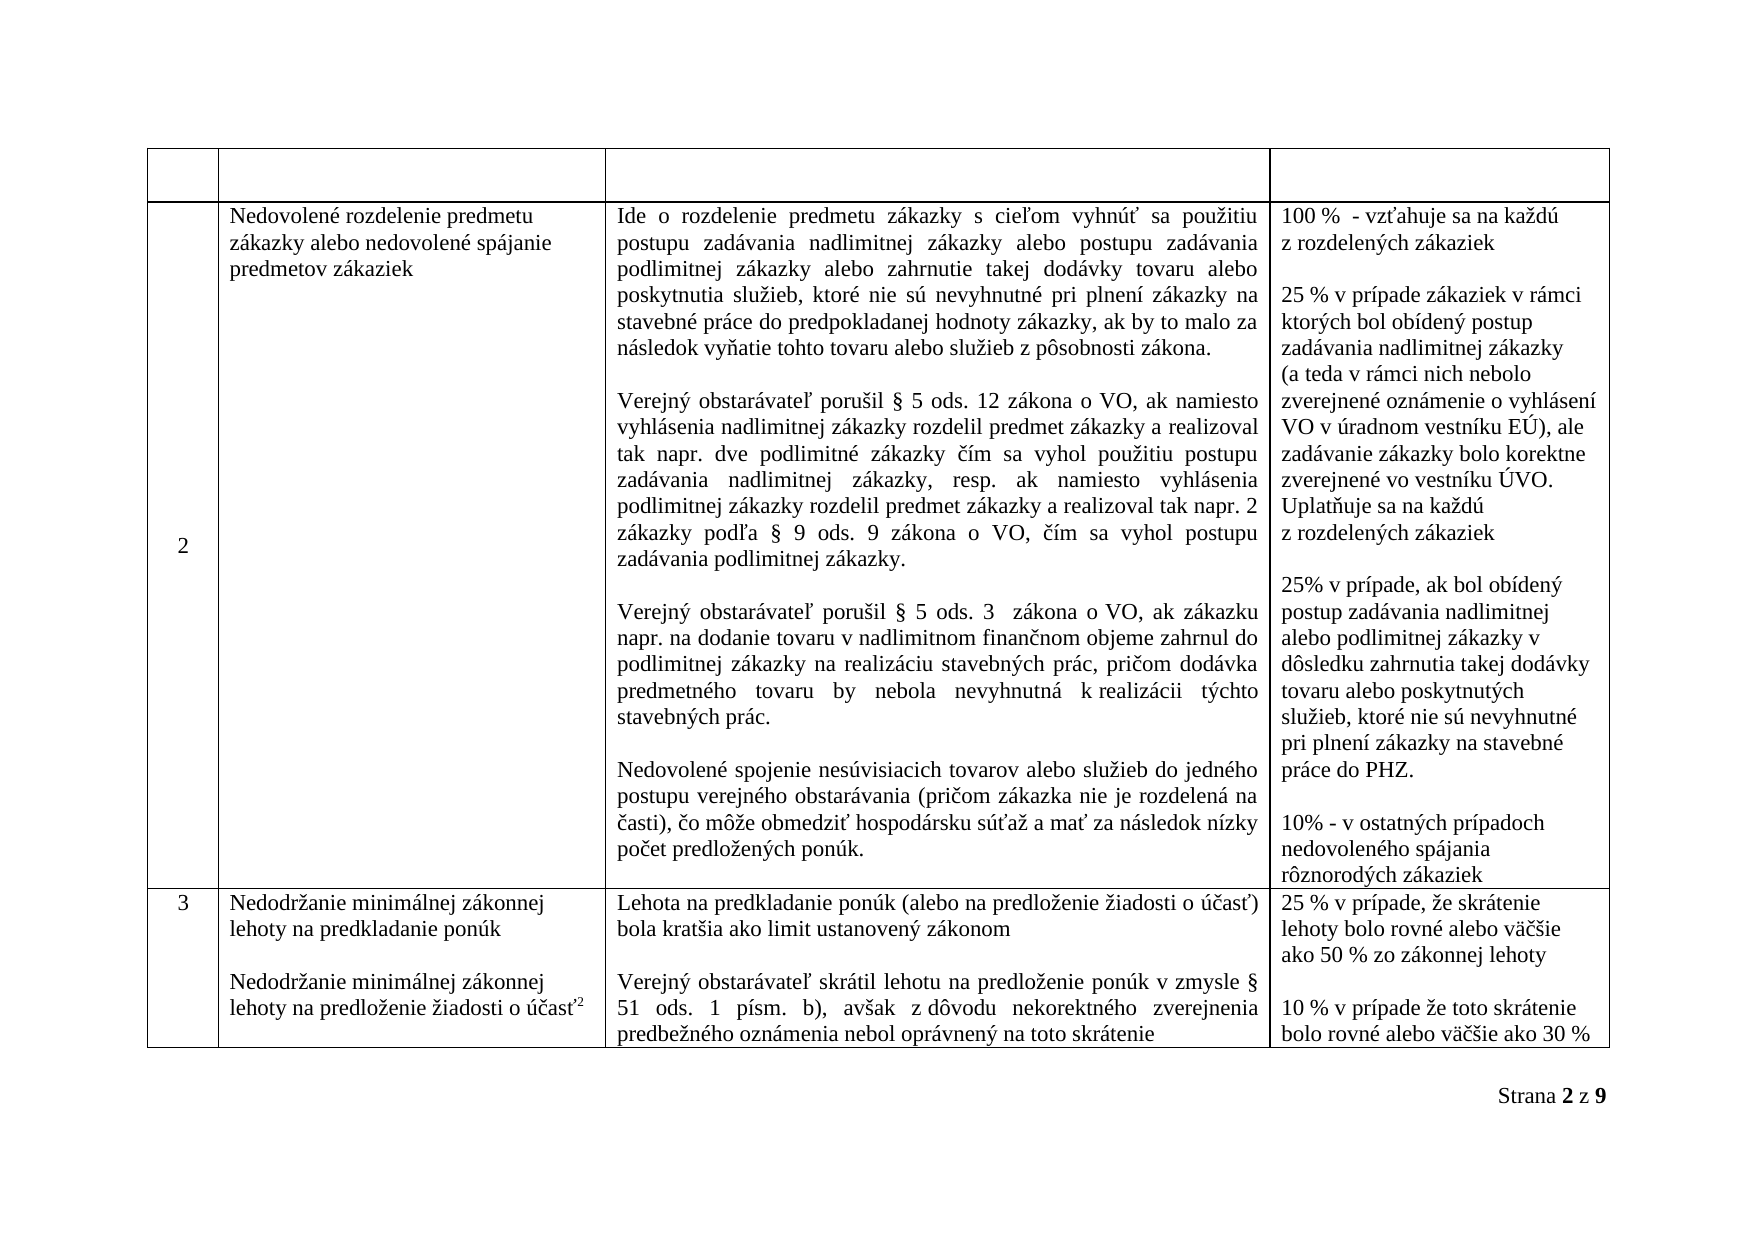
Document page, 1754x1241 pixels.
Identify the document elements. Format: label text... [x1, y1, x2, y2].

table_cell Ide o rozdelenie predmetu zákazky s cieľom vyhnúť sa použitiu postupu zadávania nadlimitnej zákazky alebo postupu zadávania podlimitnej zákazky alebo zahrnutie takej dodávky tovaru alebo poskytnutia služieb, ktoré nie sú nevyhnutné pri plnení zákazky na stavebné práce do predpokladanej hodnoty zákazky, ak by to malo za následok vyňatie tohto tovaru alebo služieb z pôsobnosti zákona. Verejný obstarávateľ porušil § 5 ods. 12 zákona o VO, ak namiesto vyhlásenia nadlimitnej zákazky rozdelil predmet zákazky a realizoval tak napr. dve podlimitné zákazky čím sa vyhol použitiu postupu zadávania nadlimitnej zákazky, resp. ak namiesto vyhlásenia podlimitnej zákazky rozdelil predmet zákazky a realizoval tak napr. 2 zákazky podľa § 9 ods. 9 zákona o VO, čím sa vyhol postupu zadávania podlimitnej zákazky. Verejný obstarávateľ porušil § 5 ods. 3 zákona o VO, ak zákazku napr. na dodanie tovaru v nadlimitnom finančnom objeme zahrnul do podlimitnej zákazky na realizáciu stavebných prác, pričom dodávka predmetného tovaru by nebola nevyhnutná k realizácii týchto stavebných prác. Nedovolené spojenie nesúvisiacich tovarov alebo služieb do jedného postupu verejného obstarávania (pričom zákazka nie je rozdelená na časti), čo môže obmedziť hospodársku súťaž a mať za následok nízky počet predložených ponúk. [606, 203, 1269, 888]
table_cell 3 [148, 889, 218, 1047]
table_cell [1271, 149, 1609, 201]
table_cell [219, 149, 605, 201]
table_cell 100 % - vzťahuje sa na každú z rozdelených zákaziek 25 % v prípade zákaziek v rámci ktorých bol obídený postup zadávania nadlimitnej zákazky (a teda v rámci nich nebolo zverejnené oznámenie o vyhlásení VO v úradnom vestníku EÚ), ale zadávanie zákazky bolo korektne zverejnené vo vestníku ÚVO. Uplatňuje sa na každú z rozdelených zákaziek 25% v prípade, ak bol obídený postup zadávania nadlimitnej alebo podlimitnej zákazky v dôsledku zahrnutia takej dodávky tovaru alebo poskytnutých služieb, ktoré nie sú nevyhnutné pri plnení zákazky na stavebné práce do PHZ. 10% - v ostatných prípadoch nedovoleného spájania rôznorodých zákaziek [1271, 203, 1609, 888]
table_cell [219, 889, 605, 1047]
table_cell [606, 889, 1269, 1047]
table_cell 2 [148, 203, 218, 888]
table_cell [606, 149, 1269, 201]
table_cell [1271, 889, 1609, 1047]
table_cell 1. [148, 149, 218, 201]
table_cell Nedovolené rozdelenie predmetu zákazky alebo nedovolené spájanie predmetov zákaziek [219, 203, 605, 888]
